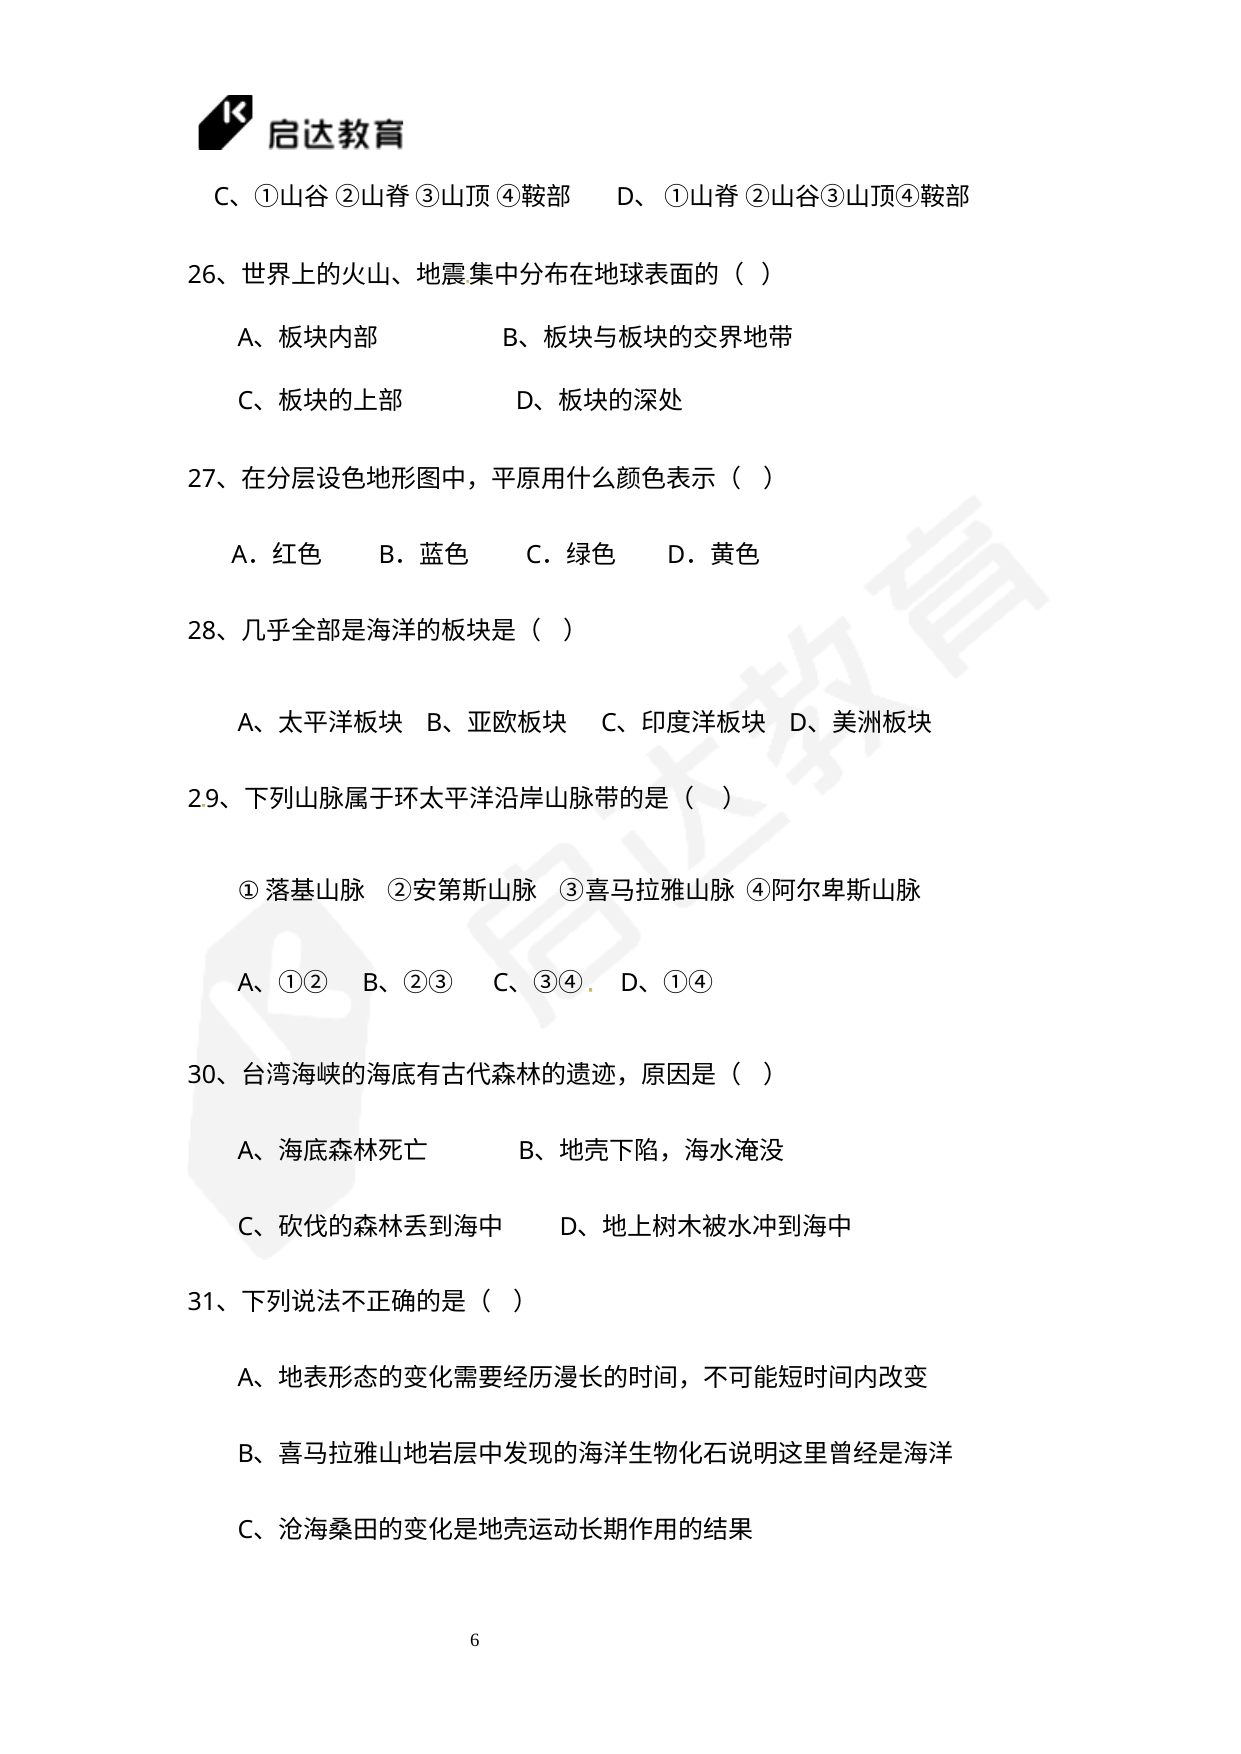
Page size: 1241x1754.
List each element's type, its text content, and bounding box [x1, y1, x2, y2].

text A、①② B、②③ C、③④ D、①④ [187, 948, 1053, 1013]
text 26、世界上的火山、地震集中分布在地球表面的（ ） [187, 254, 1053, 290]
text 31、下列说法不正确的是（ ） [187, 1267, 1053, 1332]
text 30、台湾海峡的海底有古代森林的遗迹，原因是（ ） [187, 1040, 1053, 1105]
text C、沧海桑田的变化是地壳运动长期作用的结果 [187, 1495, 1053, 1560]
text B、喜马拉雅山地岩层中发现的海洋生物化石说明这里曾经是海洋 [187, 1419, 1053, 1484]
text C、板块的上部 D、板块的深处 [187, 381, 1053, 417]
text C、砍伐的森林丢到海中 D、地上树木被水冲到海中 [187, 1192, 1053, 1257]
text A、地表形态的变化需要经历漫长的时间，不可能短时间内改变 [187, 1343, 1053, 1408]
text A．红色 B．蓝色 C．绿色 D．黄色 [231, 520, 1053, 585]
text 28、几乎全部是海洋的板块是（ ） [187, 596, 1053, 661]
text 27、在分层设色地形图中，平原用什么颜色表示（ ） [187, 444, 1053, 509]
text A、海底森林死亡 B、地壳下陷，海水淹没 [187, 1116, 1053, 1181]
text C、①山谷 ②山脊 ③山顶 ④鞍部 D、 ①山脊 ②山谷③山顶④鞍部 [187, 162, 1053, 227]
text 29、下列山脉属于环太平洋沿岸山脉带的是（ ） [187, 764, 1053, 829]
text A、太平洋板块 B、亚欧板块 C、印度洋板块 D、美洲板块 [187, 688, 1053, 753]
picture [198, 95, 404, 150]
text ①落基山脉 ②安第斯山脉 ③喜马拉雅山脉 ④阿尔卑斯山脉 [187, 856, 1053, 921]
text A、板块内部 B、板块与板块的交界地带 [187, 317, 1053, 354]
